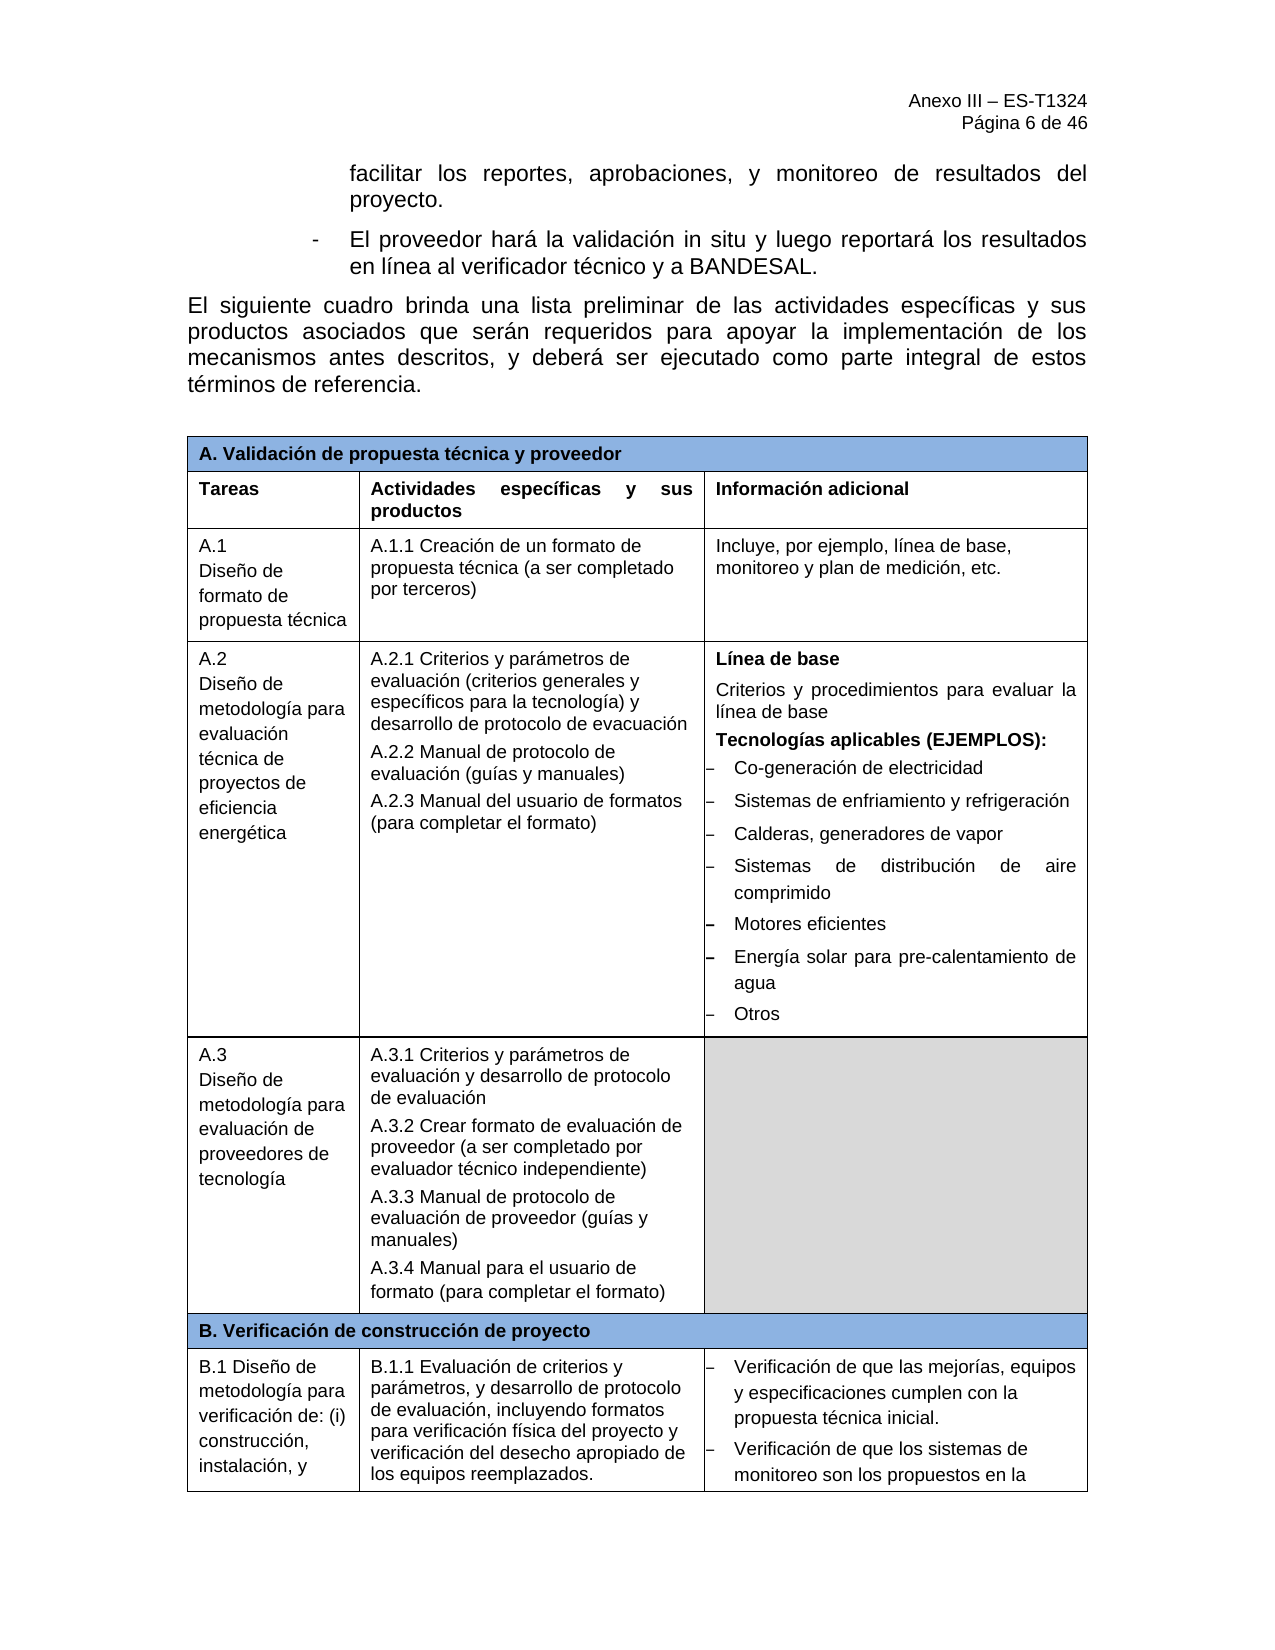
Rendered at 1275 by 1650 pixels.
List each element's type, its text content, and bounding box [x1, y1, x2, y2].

table_cell A.2 Diseño de metodología para evaluación técnica de proyectos de eficiencia energética [188, 642, 359, 1036]
table_cell Tareas [188, 472, 359, 528]
table_cell A.2.1 Criterios y parámetros de evaluación (criterios generales y específicos para la tecnología) y desarrollo de protocolo de evacuación A.2.2 Manual de protocolo de evaluación (guías y manuales) A.2.3 Manual del usuario de formatos (para completar el formato) [360, 642, 704, 1036]
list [312, 159, 1087, 212]
text El siguiente cuadro brinda una lista preliminar de las actividades específicas y sus productos asociados que serán requeridos para apoyar la implementación de los mecanismos antes descritos, y deberá ser ejecutado como parte integral de estos términos de referencia. [187, 292, 1087, 397]
table_cell [705, 1038, 1087, 1313]
table_header A. Validación de propuesta técnica y proveedor [188, 437, 1087, 471]
table_cell A.3.1 Criterios y parámetros de evaluación y desarrollo de protocolo de evaluación A.3.2 Crear formato de evaluación de proveedor (a ser completado por evaluador técnico independiente) A.3.3 Manual de protocolo de evaluación de proveedor (guías y manuales) A.3.4 Manual para el usuario de formato (para completar el formato) [360, 1038, 704, 1313]
table_cell Actividades específicas y sus productos [360, 472, 704, 528]
table_cell A.1.1 Creación de un formato de propuesta técnica (a ser completado por terceros) [360, 529, 704, 641]
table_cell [188, 1349, 359, 1491]
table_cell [360, 1349, 704, 1491]
table_cell B. Verificación de construcción de proyecto [188, 1314, 1087, 1348]
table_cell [705, 1349, 1087, 1491]
table_cell A.1 Diseño de formato de propuesta técnica [188, 529, 359, 641]
table_cell Incluye, por ejemplo, línea de base, monitoreo y plan de medición, etc. [705, 529, 1087, 641]
table_cell A.3 Diseño de metodología para evaluación de proveedores de tecnología [188, 1038, 359, 1313]
table_cell Información adicional [705, 472, 1087, 528]
list El proveedor hará la validación in situ y luego reportará los resultados en línea al verificador técnico y a BANDESAL. [312, 225, 1087, 279]
table_cell Línea de base Criterios y procedimientos para evaluar la línea de base Tecnologías aplicables (EJEMPLOS): Co-generación de electricidad Sistemas de enfriamiento y refrigeración Calderas, generadores de vapor Sistemas de distribución de aire comprimido Motores eficientes Energía solar para pre-calentamiento de agua Otros [705, 642, 1087, 1036]
